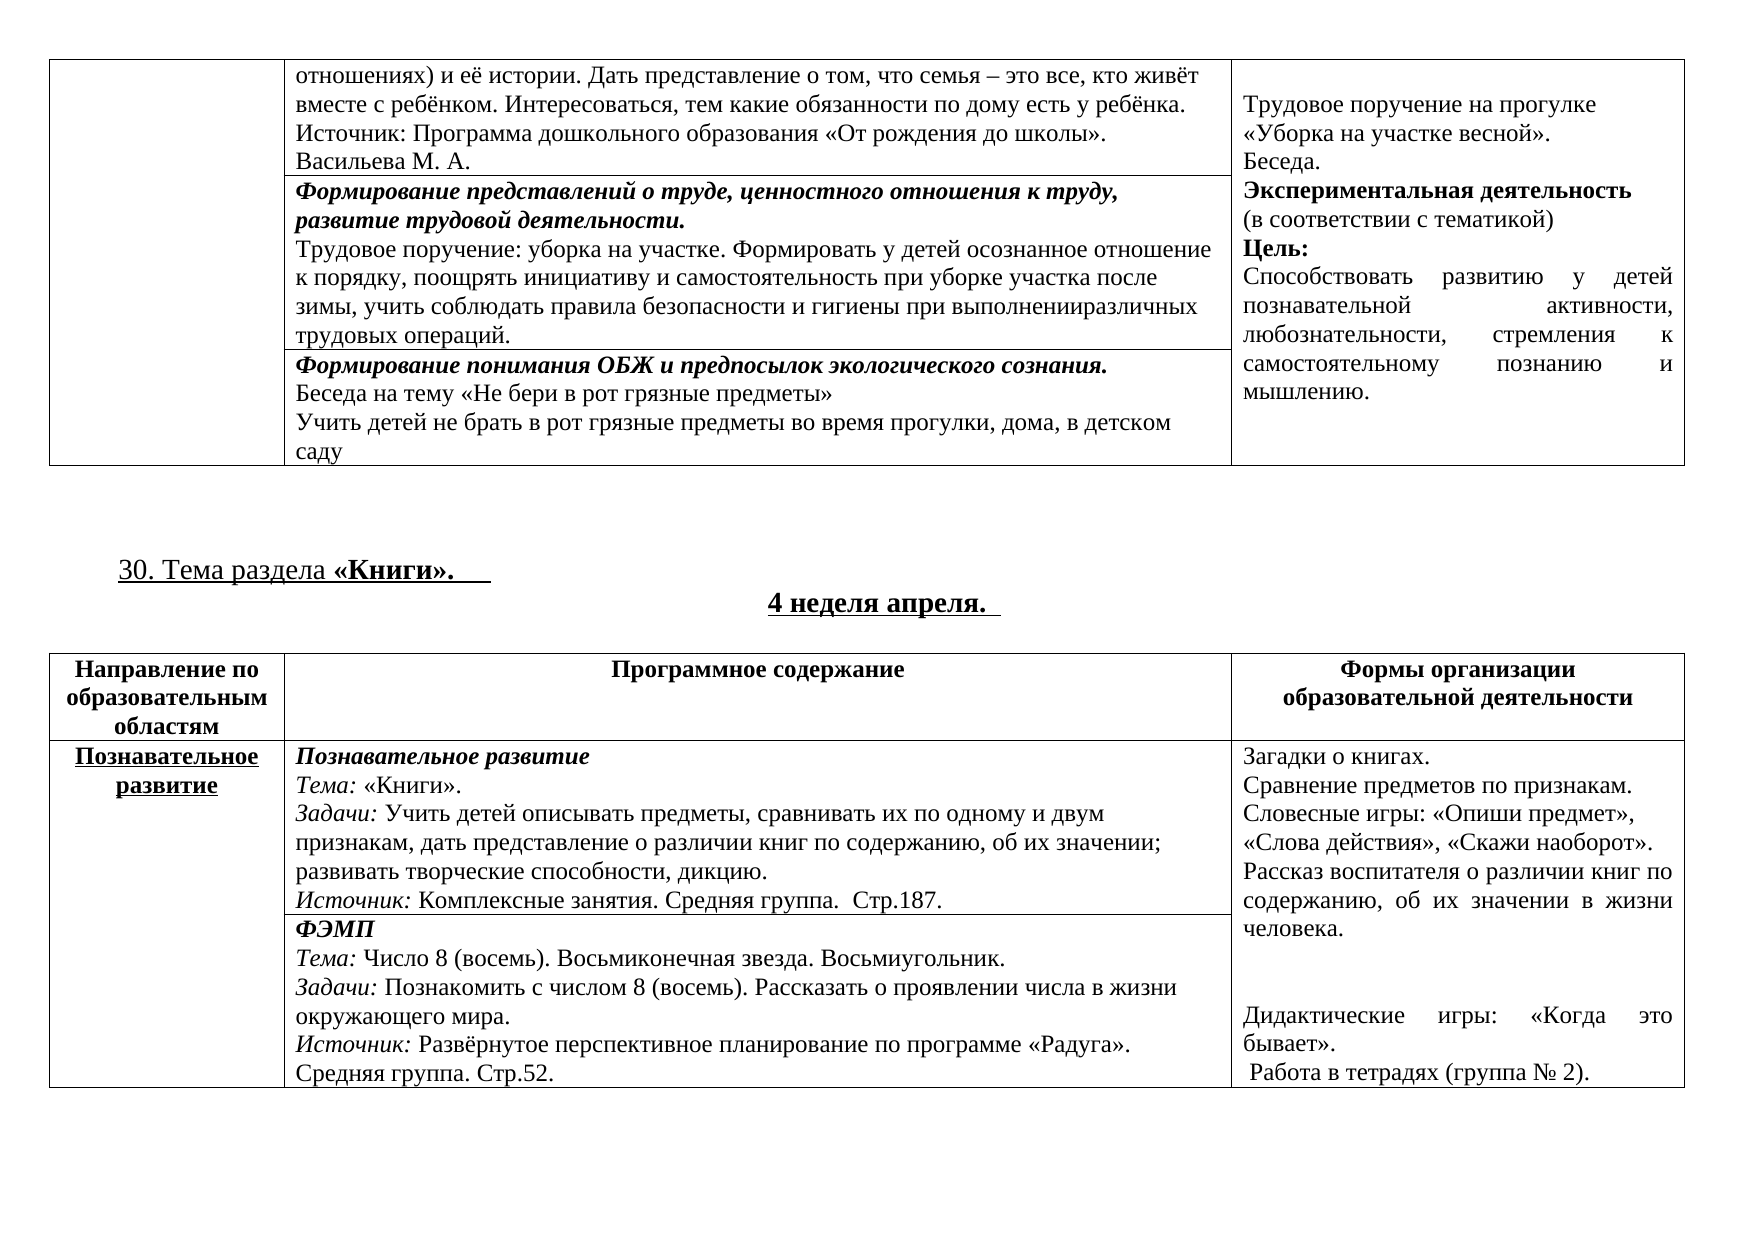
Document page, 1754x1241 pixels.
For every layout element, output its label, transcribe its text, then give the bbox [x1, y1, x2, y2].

table_header Направление по образовательным областям [50, 654, 284, 740]
table_cell Загадки о книгах. Сравнение предметов по признакам. Словесные игры: «Опиши предмет», «Слова действия», «Скажи наоборот». Рассказ воспитателя о различии книг по содержанию, об их значении в жизни человека. Дидактические игры: «Когда это бывает». Работа в тетрадях (группа № 2). Разложить многоугольники в порядке увеличения или уменьшения числа углов. Рассматривание восьмиконечной звезды, восьмиугольника. Дидактическая игра «Узнай, что изменилось», «Путаница». Чтение стихотворений о книгах. [1232, 741, 1684, 1087]
table_cell Формирование представлений о труде, ценностного отношения к труду, развитие трудовой деятельности. Трудовое поручение: уборка на участке. Формировать у детей осознанное отношение к порядку, поощрять инициативу и самостоятельность при уборке участка после зимы, учить соблюдать правила безопасности и гигиены при выполненииразличных трудовых операций. [285, 176, 1231, 349]
table_cell Познавательное развитие [50, 741, 284, 1087]
table_cell Формирование понимания ОБЖ и предпосылок экологического сознания. Беседа на тему «Не бери в рот грязные предметы» Учить детей не брать в рот грязные предметы во время прогулки, дома, в детском саду [285, 350, 1231, 465]
table_header Формы организации образовательной деятельности [1232, 654, 1684, 740]
text 4 неделя апреля. [118, 586, 1636, 619]
text 30. Тема раздела «Книги». [118, 552, 1636, 586]
table_header Программное содержание [285, 654, 1231, 740]
table_cell ФЭМП Тема: Число 8 (восемь). Восьмиконечная звезда. Восьмиугольник. Задачи: Познакомить с числом 8 (восемь). Рассказать о проявлении числа в жизни окружающего мира. Источник: Развёрнутое перспективное планирование по программе «Радуга». Средняя группа. Стр.52. [285, 915, 1231, 1087]
table_cell Познавательное развитие Тема: «Книги». Задачи: Учить детей описывать предметы, сравнивать их по одному и двум признакам, дать представление о различии книг по содержанию, об их значении; развивать творческие способности, дикцию. Источник: Комплексные занятия. Средняя группа. Стр.187. [285, 741, 1231, 913]
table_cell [285, 60, 1231, 175]
